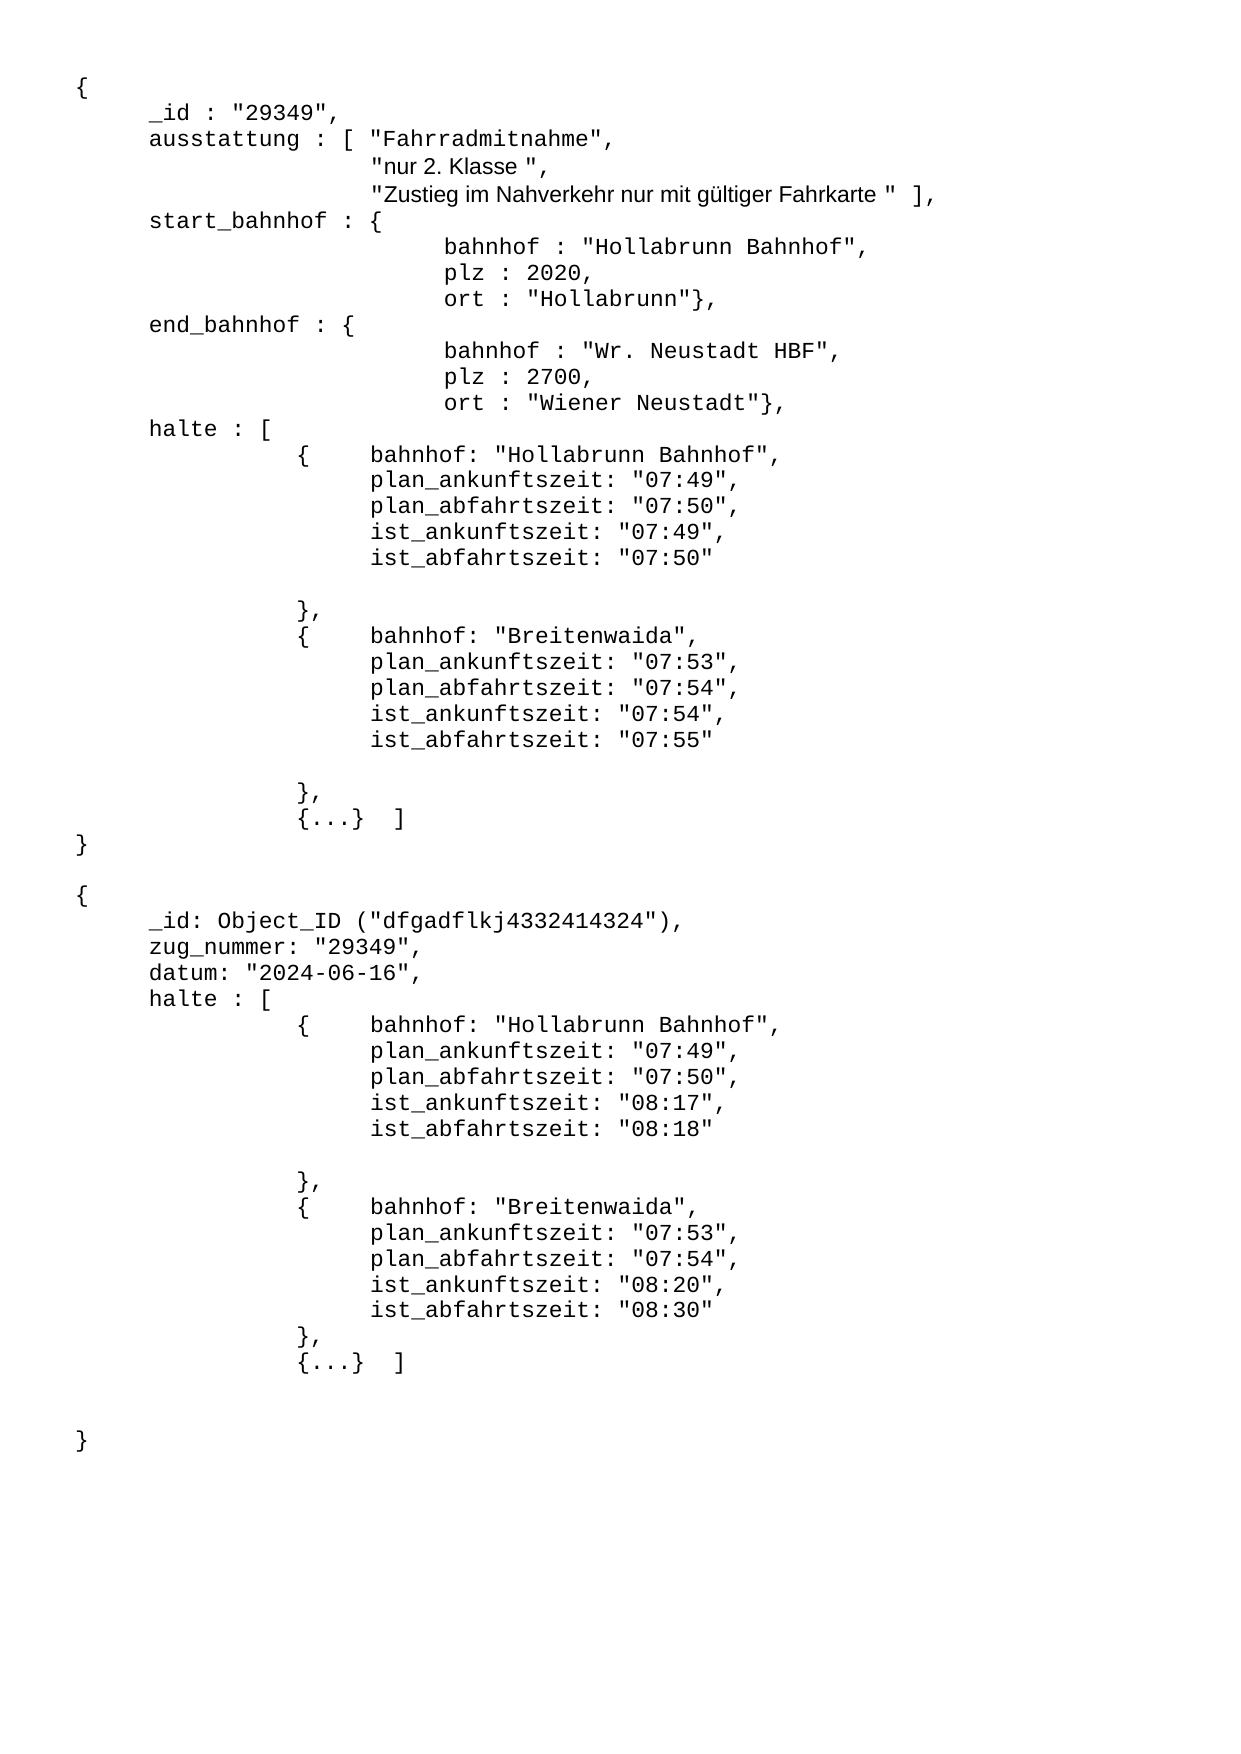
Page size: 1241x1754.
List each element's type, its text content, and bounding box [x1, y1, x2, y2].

text ort : "Wiener Neustadt"}, [370, 391, 1165, 417]
text ist_ankunftszeit: "07:49", [296, 521, 1165, 547]
text ist_ankunftszeit: "08:20", [296, 1273, 1165, 1299]
text {...} ] [296, 1351, 1165, 1377]
text }, [296, 598, 1165, 624]
text plz : 2020, [370, 261, 1165, 287]
text { bahnhof: "Breitenwaida", [222, 1195, 1165, 1221]
text _id: Object_ID ("dfgadflkj4332414324"), [75, 910, 1165, 936]
text bahnhof : "Wr. Neustadt HBF", [370, 339, 1165, 365]
text { bahnhof: "Breitenwaida", [222, 624, 1165, 650]
text ort : "Hollabrunn"}, [370, 287, 1165, 313]
text datum: "2024-06-16", [75, 962, 1165, 988]
text plan_abfahrtszeit: "07:50", [296, 1065, 1165, 1091]
text } [75, 1428, 1165, 1454]
text "Zustieg im Nahverkehr nur mit gültiger Fahrkarte " ], [370, 181, 1165, 209]
text bahnhof : "Hollabrunn Bahnhof", [370, 235, 1165, 261]
text plan_ankunftszeit: "07:53", [296, 650, 1165, 676]
text ausstattung : [ "Fahrradmitnahme", [75, 127, 1165, 153]
text }, [296, 1325, 1165, 1351]
text start_bahnhof : { [75, 209, 1165, 235]
text _id : "29349", [75, 101, 1165, 127]
text halte : [ [75, 417, 1165, 443]
text halte : [ [75, 988, 1165, 1013]
text "nur 2. Klasse ", [296, 153, 1165, 181]
text ist_abfahrtszeit: "08:18" [296, 1117, 1165, 1143]
text }, [296, 1169, 1165, 1195]
text ist_ankunftszeit: "07:54", [296, 702, 1165, 728]
text { bahnhof: "Hollabrunn Bahnhof", [222, 1013, 1165, 1039]
text } [75, 832, 1165, 858]
text { bahnhof: "Hollabrunn Bahnhof", [222, 443, 1165, 469]
text end_bahnhof : { [75, 313, 1165, 339]
text ist_ankunftszeit: "08:17", [296, 1091, 1165, 1117]
text plan_abfahrtszeit: "07:54", [296, 676, 1165, 702]
text plan_ankunftszeit: "07:53", [296, 1221, 1165, 1247]
text { [75, 884, 1165, 910]
text ist_abfahrtszeit: "08:30" [296, 1299, 1165, 1325]
text }, [296, 780, 1165, 806]
text plan_ankunftszeit: "07:49", [296, 1039, 1165, 1065]
text { [75, 75, 1165, 101]
text plan_abfahrtszeit: "07:54", [296, 1247, 1165, 1273]
text plz : 2700, [370, 365, 1165, 391]
text ist_abfahrtszeit: "07:55" [296, 728, 1165, 754]
text {...} ] [296, 806, 1165, 832]
text ist_abfahrtszeit: "07:50" [296, 547, 1165, 573]
text zug_nummer: "29349", [75, 936, 1165, 962]
text plan_abfahrtszeit: "07:50", [296, 495, 1165, 521]
text plan_ankunftszeit: "07:49", [296, 469, 1165, 495]
